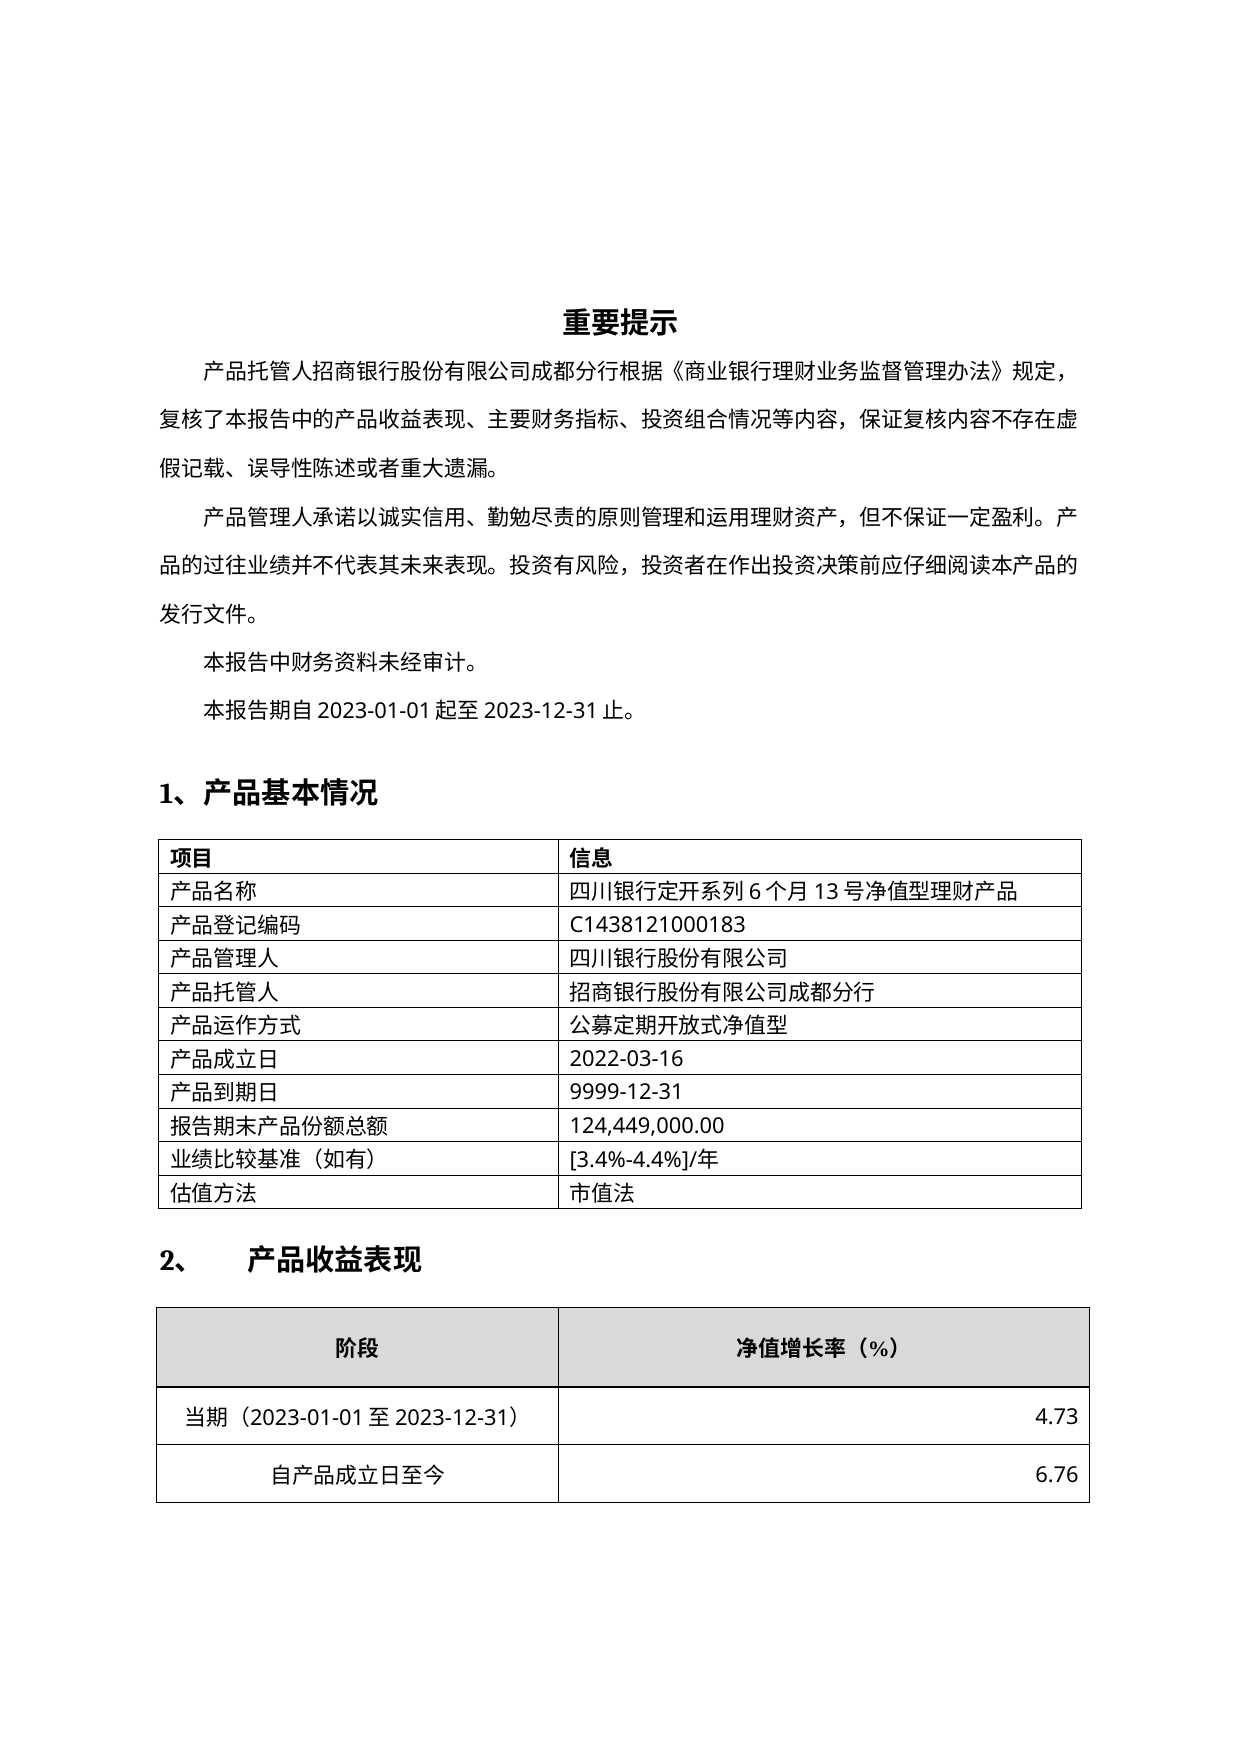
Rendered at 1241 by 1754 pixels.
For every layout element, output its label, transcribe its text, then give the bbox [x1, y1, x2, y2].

table_cell 招商银行股份有限公司成都分行 [559, 974, 1081, 1007]
text 本报告中财务资料未经审计。 [159, 645, 1092, 677]
table_cell 产品成立日 [159, 1041, 558, 1074]
table_cell 四川银行股份有限公司 [559, 941, 1081, 973]
text 产品管理人承诺以诚实信用、勤勉尽责的原则管理和运用理财资产，但不保证一定盈利。产品的过往业绩并不代表其未来表现。投资有风险，投资者在作出投资决策前应仔细阅读本产品的发行文件。 [159, 499, 1092, 629]
table_cell C1438121000183 [559, 907, 1081, 940]
table_cell 9999-12-31 [559, 1075, 1081, 1107]
table_cell 当期（2023-01-01至2023-12-31） [157, 1388, 558, 1444]
table_cell 产品到期日 [159, 1075, 558, 1107]
table_cell 产品登记编码 [159, 907, 558, 940]
text 本报告期自2023-01-01起至2023-12-31止。 [159, 693, 1092, 726]
table_cell 4.73 [559, 1388, 1089, 1444]
table_cell 6.76 [559, 1445, 1089, 1502]
table_header 阶段 [157, 1308, 558, 1386]
title 产品收益表现 [159, 1225, 1081, 1290]
table_header 信息 [559, 840, 1081, 873]
table_header 净值增长率（%） [559, 1308, 1089, 1386]
table_header 项目 [159, 840, 558, 873]
table_cell 四川银行定开系列6个月13号净值型理财产品 [559, 874, 1081, 906]
table_cell 报告期末产品份额总额 [159, 1109, 558, 1141]
table_cell [3.4%-4.4%]/年 [559, 1142, 1081, 1174]
table_cell 估值方法 [159, 1176, 558, 1208]
table_cell 124,449,000.00 [559, 1109, 1081, 1141]
table_cell 2022-03-16 [559, 1041, 1081, 1074]
table_cell 市值法 [559, 1176, 1081, 1208]
table_cell 业绩比较基准（如有） [159, 1142, 558, 1174]
table_cell 产品运作方式 [159, 1008, 558, 1040]
table_cell 公募定期开放式净值型 [559, 1008, 1081, 1040]
table_cell 自产品成立日至今 [157, 1445, 558, 1502]
title 产品基本情况 [159, 758, 1081, 823]
text 重要提示 [159, 288, 1081, 353]
table_cell 产品名称 [159, 874, 558, 906]
table_cell 产品托管人 [159, 974, 558, 1007]
text 产品托管人招商银行股份有限公司成都分行根据《商业银行理财业务监督管理办法》规定，复核了本报告中的产品收益表现、主要财务指标、投资组合情况等内容，保证复核内容不存在虚假记载、误导性陈述或者重大遗漏。 [159, 353, 1092, 483]
table_cell 产品管理人 [159, 941, 558, 973]
